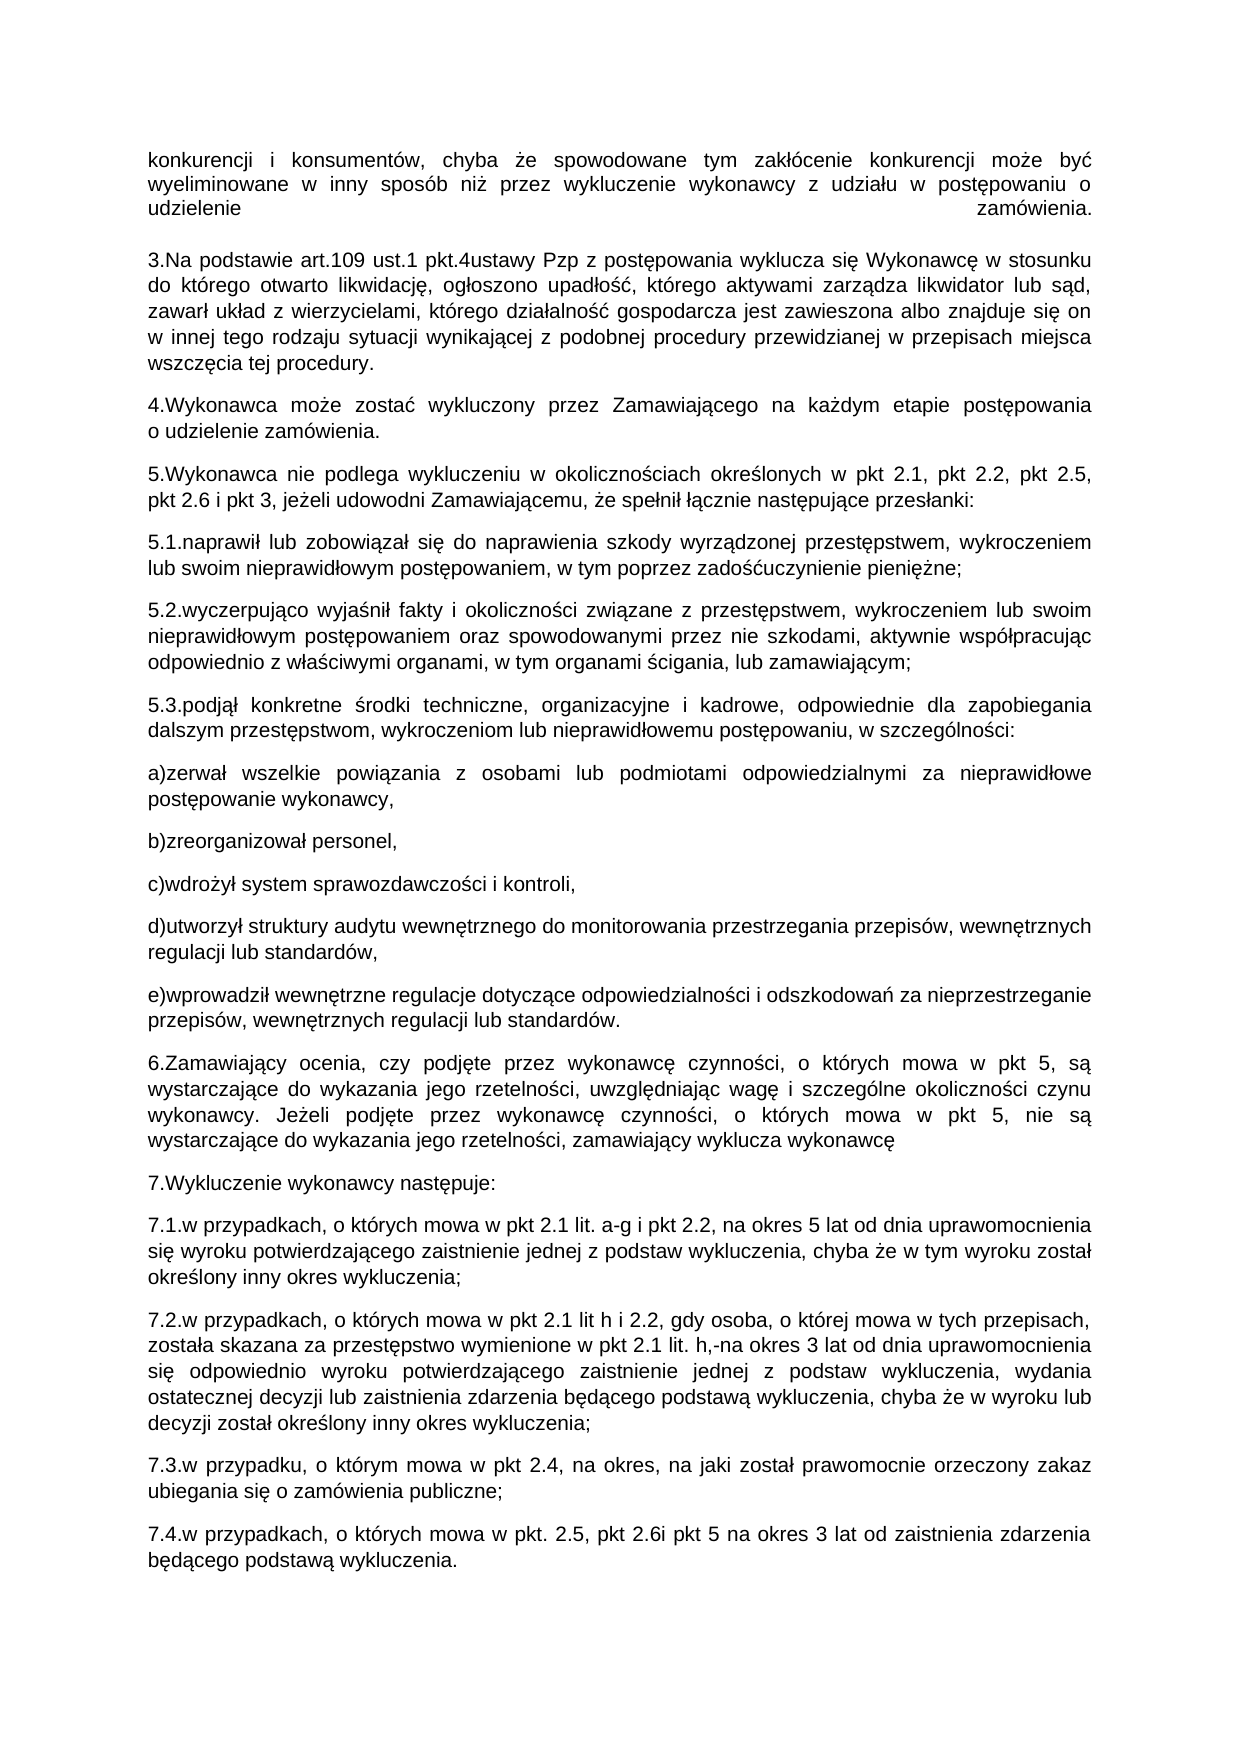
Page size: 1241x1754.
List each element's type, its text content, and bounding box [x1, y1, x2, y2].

text 5.3.podjął konkretne środki techniczne, organizacyjne i kadrowe, odpowiednie dla zapobiegania dalszym przestępstwom, wykroczeniom lub nieprawidłowemu postępowaniu, w szczególności: [148, 692, 1093, 742]
text c)wdrożył system sprawozdawczości i kontroli, [148, 872, 1093, 896]
text 7.3.w przypadku, o którym mowa w pkt 2.4, na okres, na jaki został prawomocnie orzeczony zakaz ubiegania się o zamówienia publiczne; [148, 1453, 1093, 1503]
text d)utworzył struktury audytu wewnętrznego do monitorowania przestrzegania przepisów, wewnętrznych regulacji lub standardów, [148, 914, 1093, 964]
text b)zreorganizował personel, [148, 829, 1093, 853]
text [148, 148, 1093, 247]
text a)zerwał wszelkie powiązania z osobami lub podmiotami odpowiedzialnymi za nieprawidłowe postępowanie wykonawcy, [148, 761, 1093, 811]
text 7.2.w przypadkach, o których mowa w pkt 2.1 lit h i 2.2, gdy osoba, o której mowa w tych przepisach, została skazana za przestępstwo wymienione w pkt 2.1 lit. h,-na okres 3 lat od dnia uprawomocnienia się odpowiednio wyroku potwierdzającego zaistnienie jednej z podstaw wykluczenia, wydania ostatecznej decyzji lub zaistnienia zdarzenia będącego podstawą wykluczenia, chyba że w wyroku lub decyzji został określony inny okres wykluczenia; [148, 1307, 1093, 1435]
text 5.2.wyczerpująco wyjaśnił fakty i okoliczności związane z przestępstwem, wykroczeniem lub swoim nieprawidłowym postępowaniem oraz spowodowanymi przez nie szkodami, aktywnie współpracując odpowiednio z właściwymi organami, w tym organami ścigania, lub zamawiającym; [148, 598, 1093, 674]
text e)wprowadził wewnętrzne regulacje dotyczące odpowiedzialności i odszkodowań za nieprzestrzeganie przepisów, wewnętrznych regulacji lub standardów. [148, 982, 1093, 1032]
text 7.1.w przypadkach, o których mowa w pkt 2.1 lit. a-g i pkt 2.2, na okres 5 lat od dnia uprawomocnienia się wyroku potwierdzającego zaistnienie jednej z podstaw wykluczenia, chyba że w tym wyroku został określony inny okres wykluczenia; [148, 1213, 1093, 1289]
text 3.Na podstawie art.109 ust.1 pkt.4ustawy Pzp z postępowania wyklucza się Wykonawcę w stosunku do którego otwarto likwidację, ogłoszono upadłość, którego aktywami zarządza likwidator lub sąd, zawarł układ z wierzycielami, którego działalność gospodarcza jest zawieszona albo znajduje się on w innej tego rodzaju sytuacji wynikającej z podobnej procedury przewidzianej w przepisach miejsca wszczęcia tej procedury. [148, 247, 1093, 375]
text 7.Wykluczenie wykonawcy następuje: [148, 1171, 1093, 1195]
text 5.Wykonawca nie podlega wykluczeniu w okolicznościach określonych w pkt 2.1, pkt 2.2, pkt 2.5, pkt 2.6 i pkt 3, jeżeli udowodni Zamawiającemu, że spełnił łącznie następujące przesłanki: [148, 462, 1093, 511]
text 7.4.w przypadkach, o których mowa w pkt. 2.5, pkt 2.6i pkt 5 na okres 3 lat od zaistnienia zdarzenia będącego podstawą wykluczenia. [148, 1522, 1093, 1571]
text 5.1.naprawił lub zobowiązał się do naprawienia szkody wyrządzonej przestępstwem, wykroczeniem lub swoim nieprawidłowym postępowaniem, w tym poprzez zadośćuczynienie pieniężne; [148, 530, 1093, 580]
text 4.Wykonawca może zostać wykluczony przez Zamawiającego na każdym etapie postępowania o udzielenie zamówienia. [148, 393, 1093, 443]
text 6.Zamawiający ocenia, czy podjęte przez wykonawcę czynności, o których mowa w pkt 5, są wystarczające do wykazania jego rzetelności, uwzględniając wagę i szczególne okoliczności czynu wykonawcy. Jeżeli podjęte przez wykonawcę czynności, o których mowa w pkt 5, nie są wystarczające do wykazania jego rzetelności, zamawiający wyklucza wykonawcę [148, 1051, 1093, 1152]
